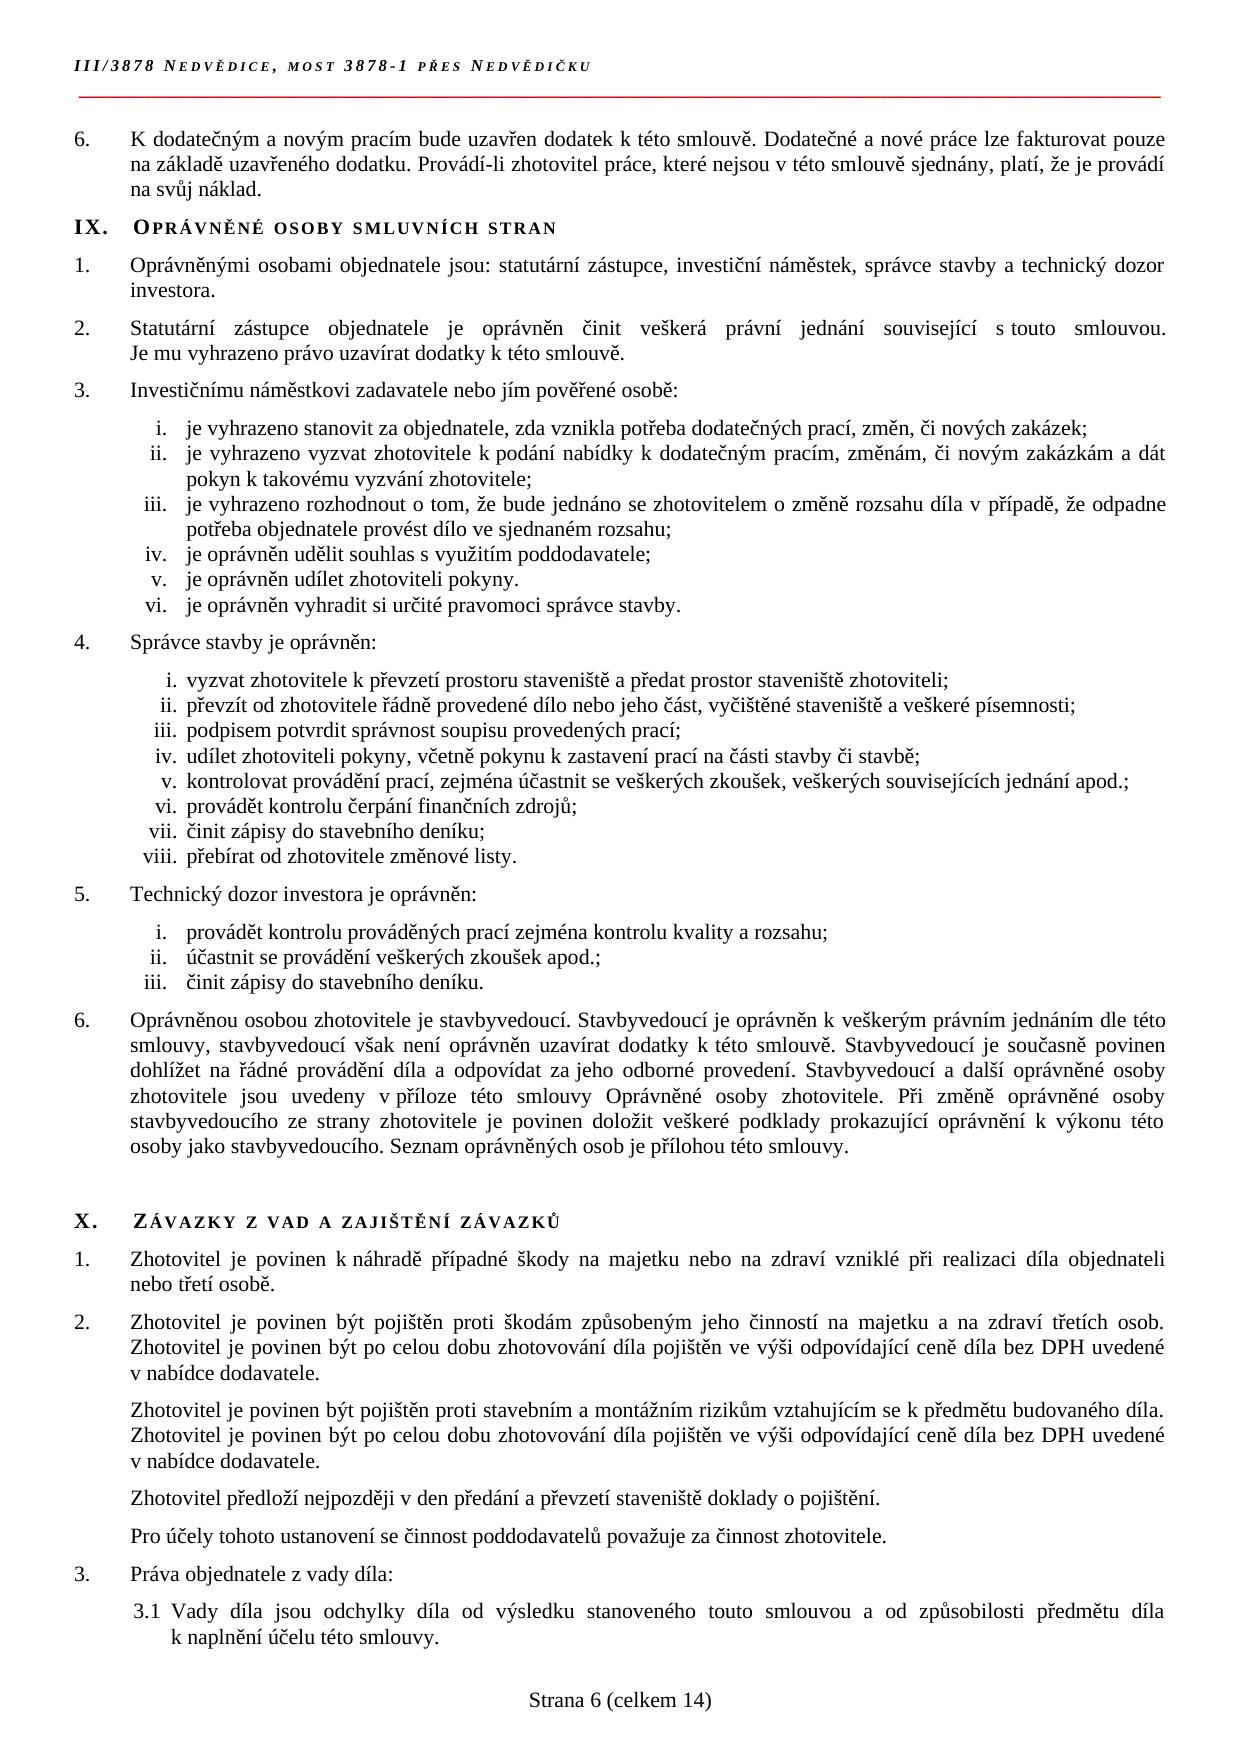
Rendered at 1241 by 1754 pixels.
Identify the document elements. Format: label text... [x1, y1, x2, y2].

list Oprávněnými osobami objednatele jsou: statutární zástupce, investiční náměstek, správce stavby a technický dozor investora. [74, 252, 1166, 302]
list Závazky z vad a zajištění závazků [74, 1208, 1166, 1234]
list je vyhrazeno rozhodnout o tom, že bude jednáno se zhotovitelem o změně rozsahu díla v případě, že odpadne potřeba objednatele provést dílo ve sjednaném rozsahu; [167, 491, 1166, 541]
list je oprávněn vyhradit si určité pravomoci správce stavby. [167, 592, 1166, 617]
list Práva objednatele z vady díla: [74, 1561, 1166, 1586]
list K dodatečným a novým pracím bude uzavřen dodatek k této smlouvě. Dodatečné a nové práce lze fakturovat pouze na základě uzavřeného dodatku. Provádí-li zhotovitel práce, které nejsou v této smlouvě sjednány, platí, že je provádí na svůj náklad. [74, 126, 1166, 201]
list Správce stavby je oprávněn: [74, 629, 1166, 654]
text Zhotovitel je povinen být pojištěn proti stavebním a montážním rizikům vztahujícím se k předmětu budovaného díla. Zhotovitel je povinen být po celou dobu zhotovování díla pojištěn ve výši odpovídající ceně díla bez DPH uvedené v nabídce dodavatele. [130, 1397, 1166, 1473]
list Technický dozor investora je oprávněn: [74, 881, 1166, 906]
list Statutární zástupce objednatele je oprávněn činit veškerá právní jednání související s touto smlouvou. Je mu vyhrazeno právo uzavírat dodatky k této smlouvě. [74, 314, 1166, 365]
list provádět kontrolu čerpání finančních zdrojů; [177, 793, 1166, 818]
text Pro účely tohoto ustanovení se činnost poddodavatelů považuje za činnost zhotovitele. [130, 1523, 1166, 1548]
list udílet zhotoviteli pokyny, včetně pokynu k zastavení prací na části stavby či stavbě; [177, 743, 1166, 768]
list činit zápisy do stavebního deníku. [167, 969, 1166, 994]
list činit zápisy do stavebního deníku; [177, 818, 1166, 843]
list účastnit se provádění veškerých zkoušek apod.; [167, 944, 1166, 969]
list Zhotovitel je povinen k náhradě případné škody na majetku nebo na zdraví vzniklé při realizaci díla objednateli nebo třetí osobě. [74, 1246, 1166, 1297]
list Vady díla jsou odchylky díla od výsledku stanoveného touto smlouvou a od způsobilosti předmětu díla k naplnění účelu této smlouvy. [133, 1598, 1166, 1649]
list vyzvat zhotovitele k převzetí prostoru staveniště a předat prostor staveniště zhotoviteli; [177, 667, 1166, 692]
list je vyhrazeno stanovit za objednatele, zda vznikla potřeba dodatečných prací, změn, či nových zakázek; [167, 415, 1166, 440]
list je oprávněn udělit souhlas s využitím poddodavatele; [167, 541, 1166, 566]
list kontrolovat provádění prací, zejména účastnit se veškerých zkoušek, veškerých souvisejících jednání apod.; [177, 768, 1166, 793]
list převzít od zhotovitele řádně provedené dílo nebo jeho část, vyčištěné staveniště a veškeré písemnosti; [177, 692, 1166, 717]
list Oprávněnou osobou zhotovitele je stavbyvedoucí. Stavbyvedoucí je oprávněn k veškerým právním jednáním dle této smlouvy, stavbyvedoucí však není oprávněn uzavírat dodatky k této smlouvě. Stavbyvedoucí je současně povinen dohlížet na řádné provádění díla a odpovídat za jeho odborné provedení. Stavbyvedoucí a další oprávněné osoby zhotovitele jsou uvedeny v příloze této smlouvy Oprávněné osoby zhotovitele. Při změně oprávněné osoby stavbyvedoucího ze strany zhotovitele je povinen doložit veškeré podklady prokazující oprávnění k výkonu této osoby jako stavbyvedoucího. Seznam oprávněných osob je přílohou této smlouvy. [74, 1007, 1166, 1158]
list je vyhrazeno vyzvat zhotovitele k podání nabídky k dodatečným pracím, změnám, či novým zakázkám a dát pokyn k takovému vyzvání zhotovitele; [167, 440, 1166, 491]
list Zhotovitel je povinen být pojištěn proti škodám způsobeným jeho činností na majetku a na zdraví třetích osob. Zhotovitel je povinen být po celou dobu zhotovování díla pojištěn ve výši odpovídající ceně díla bez DPH uvedené v nabídce dodavatele. [74, 1309, 1166, 1385]
list podpisem potvrdit správnost soupisu provedených prací; [177, 717, 1166, 743]
list přebírat od zhotovitele změnové listy. [177, 843, 1166, 869]
list Oprávněné osoby smluvních stran [74, 214, 1166, 239]
list Investičnímu náměstkovi zadavatele nebo jím pověřené osobě: [74, 377, 1166, 403]
text Zhotovitel předloží nejpozději v den předání a převzetí staveniště doklady o pojištění. [130, 1485, 1166, 1511]
list provádět kontrolu prováděných prací zejména kontrolu kvality a rozsahu; [167, 919, 1166, 944]
list je oprávněn udílet zhotoviteli pokyny. [167, 566, 1166, 592]
